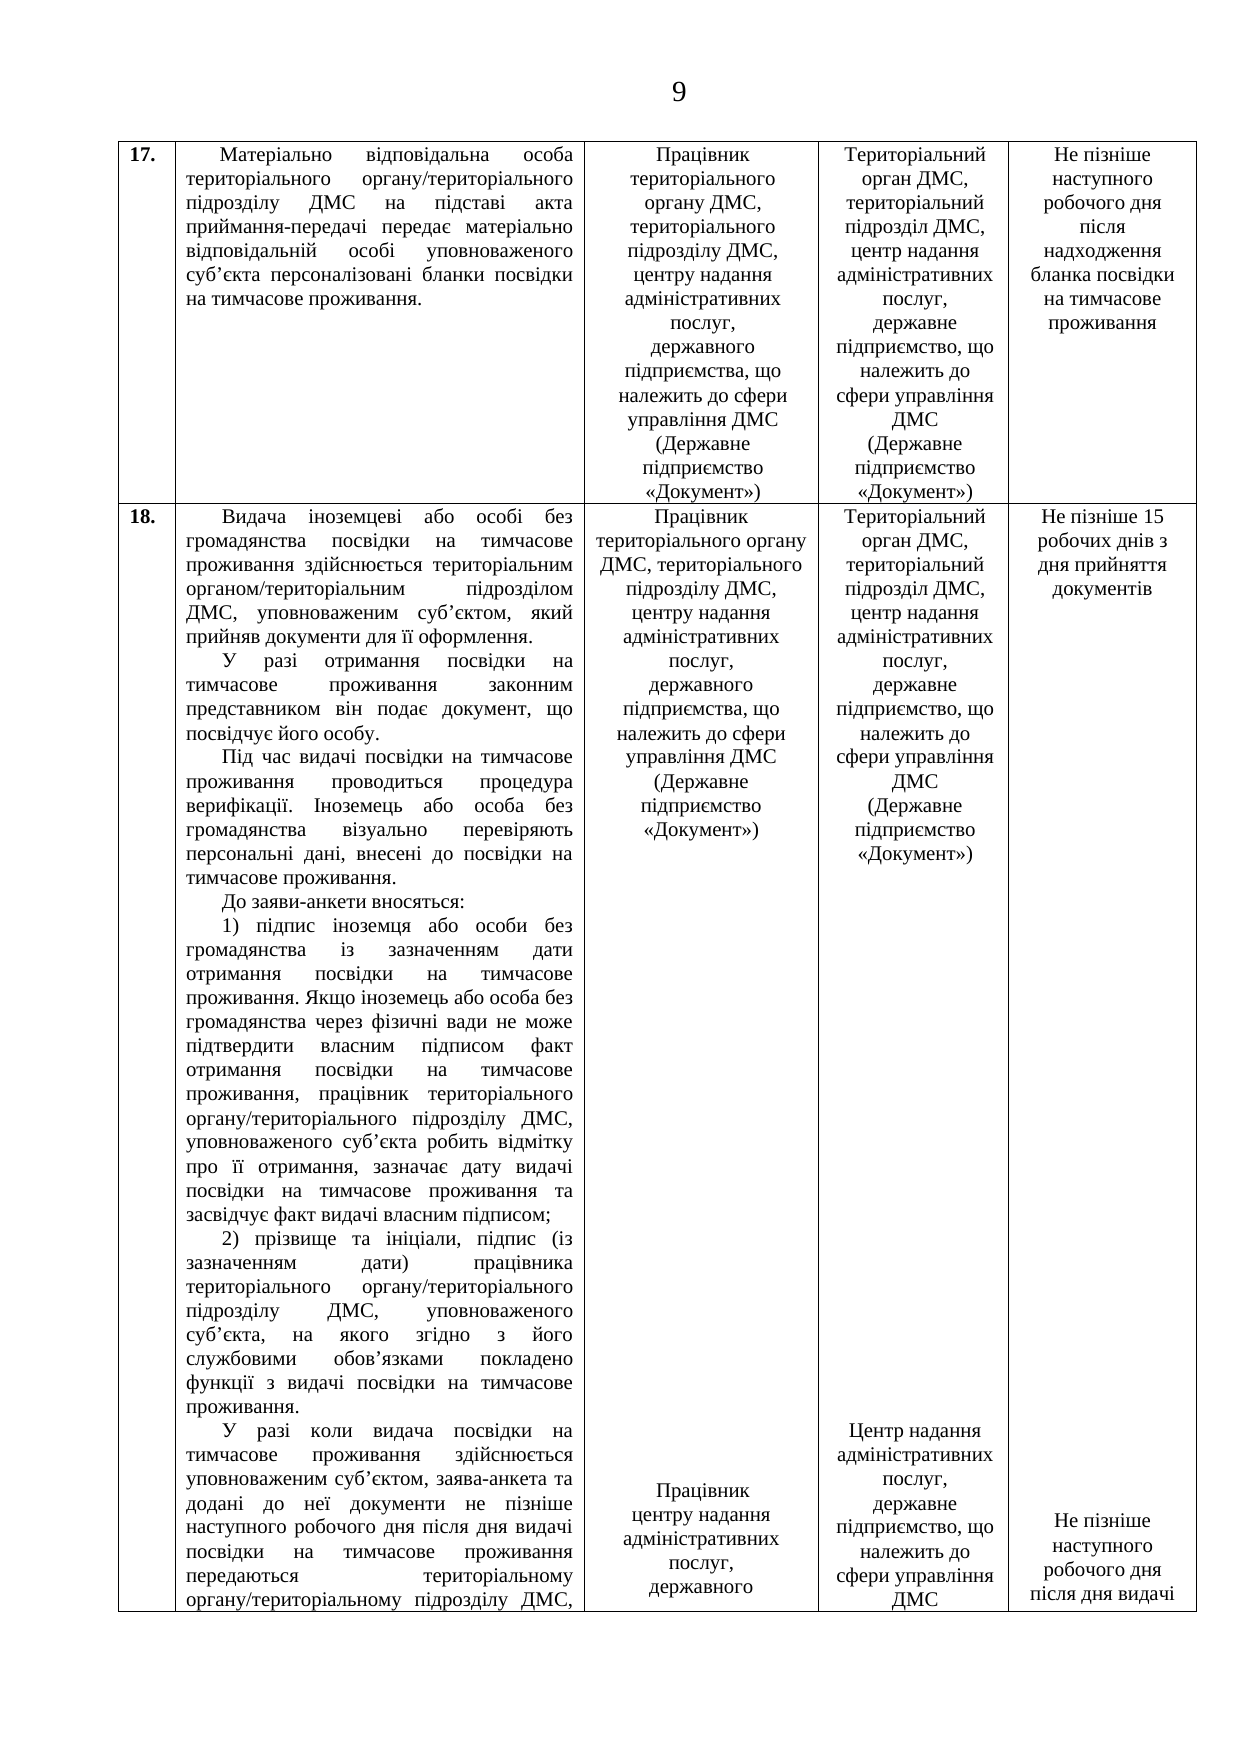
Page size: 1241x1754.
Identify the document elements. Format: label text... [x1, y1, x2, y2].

table_cell Не пізніше наступного робочого дня після надходження бланка посвідки на тимчасове проживання [1009, 142, 1196, 503]
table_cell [585, 504, 818, 1611]
table_cell Територіальний орган ДМС, територіальний підрозділ ДМС, центр надання адміністративних послуг, державне підприємство, що належить до сфери управління ДМС (Державне підприємство «Документ») [819, 142, 1008, 503]
table_cell 18. [119, 504, 175, 1611]
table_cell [819, 504, 1008, 1611]
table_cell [176, 504, 584, 1611]
table_cell Матеріально відповідальна особа територіального органу/територіального підрозділу ДМС на підставі акта приймання-передачі передає матеріально відповідальній особі уповноваженого суб’єкта персоналізовані бланки посвідки на тимчасове проживання. [176, 142, 584, 503]
table_cell 17. [119, 142, 175, 503]
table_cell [1009, 504, 1196, 1611]
table_cell Працівник територіального органу ДМС, територіального підрозділу ДМС, центру надання адміністративних послуг, державного підприємства, що належить до сфери управління ДМС (Державне підприємство «Документ») [585, 142, 818, 503]
